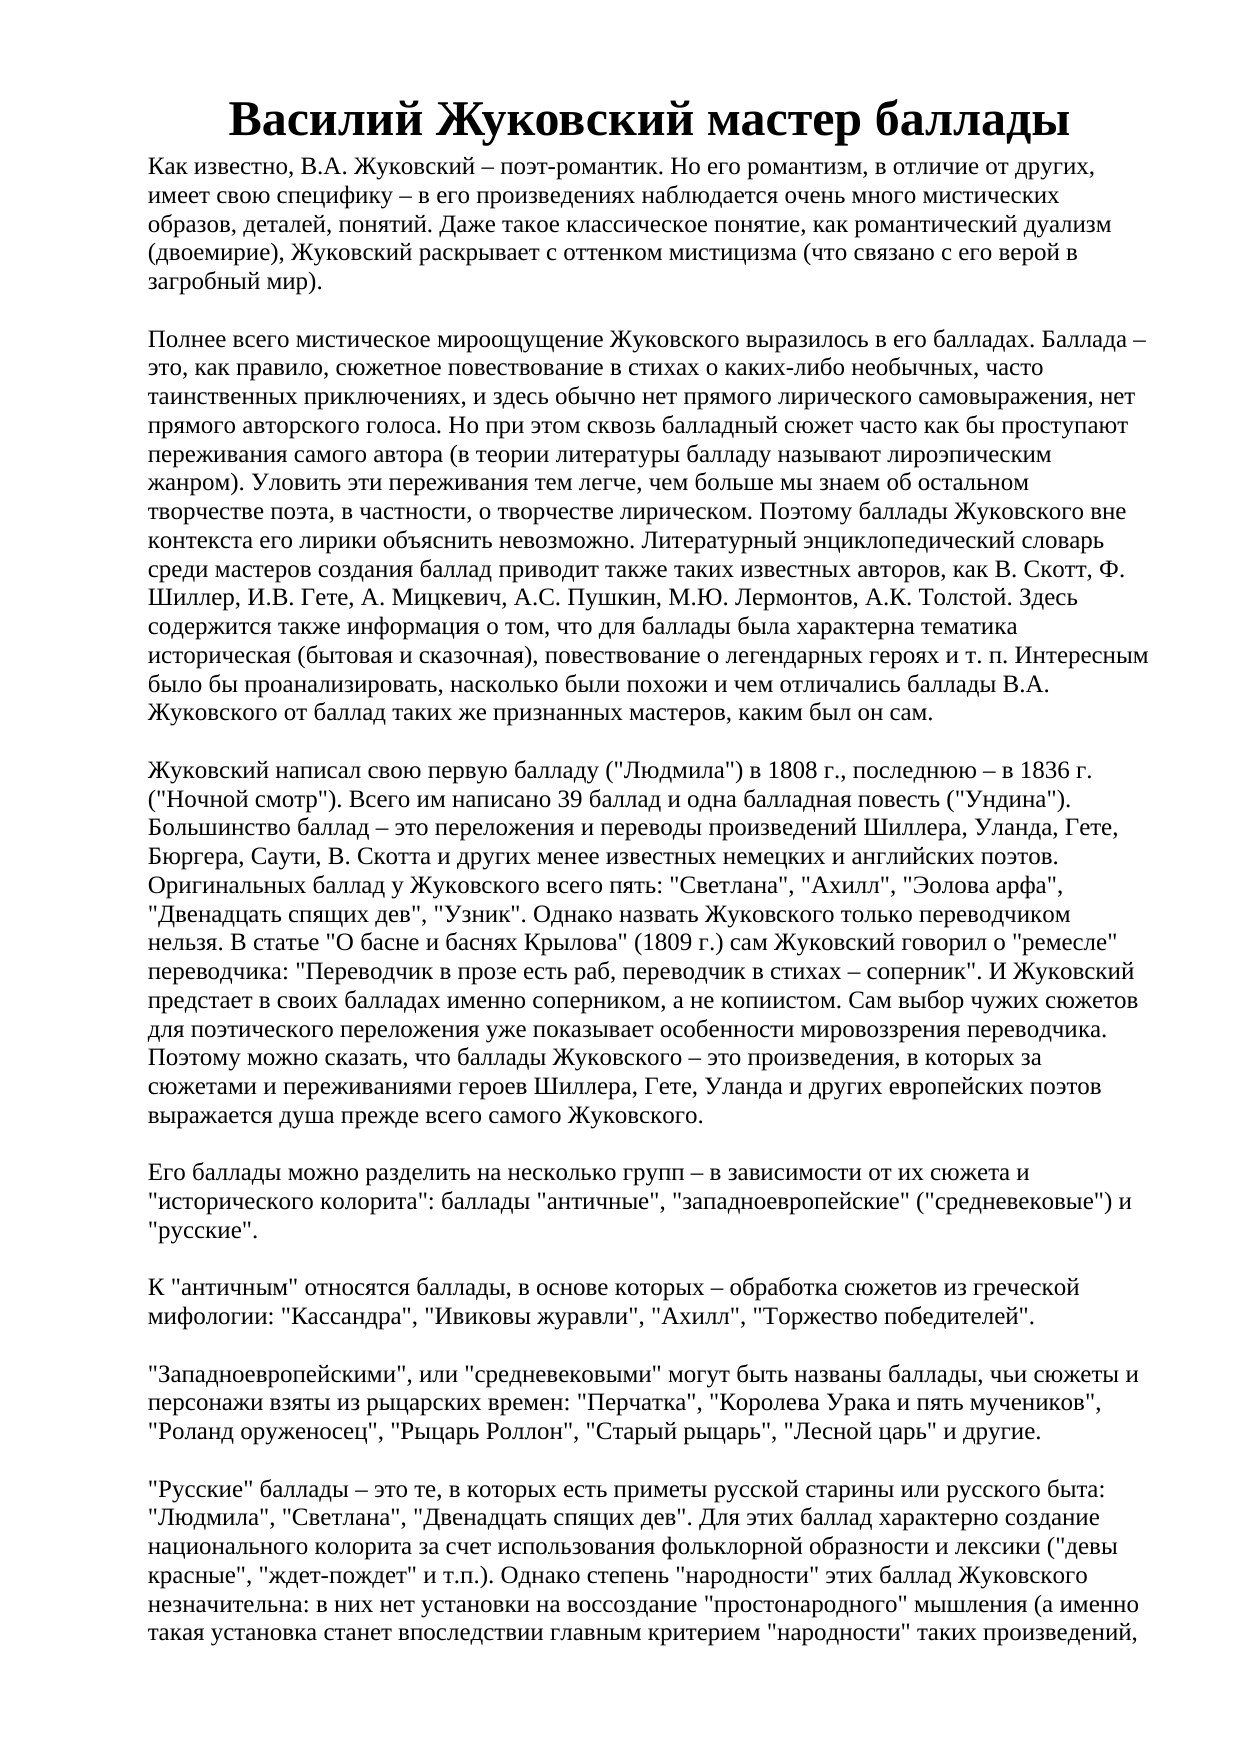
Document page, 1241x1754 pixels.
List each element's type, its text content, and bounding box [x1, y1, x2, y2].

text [148, 151, 1152, 1646]
subtitle Василий Жуковский мастер баллады [148, 88, 1152, 146]
